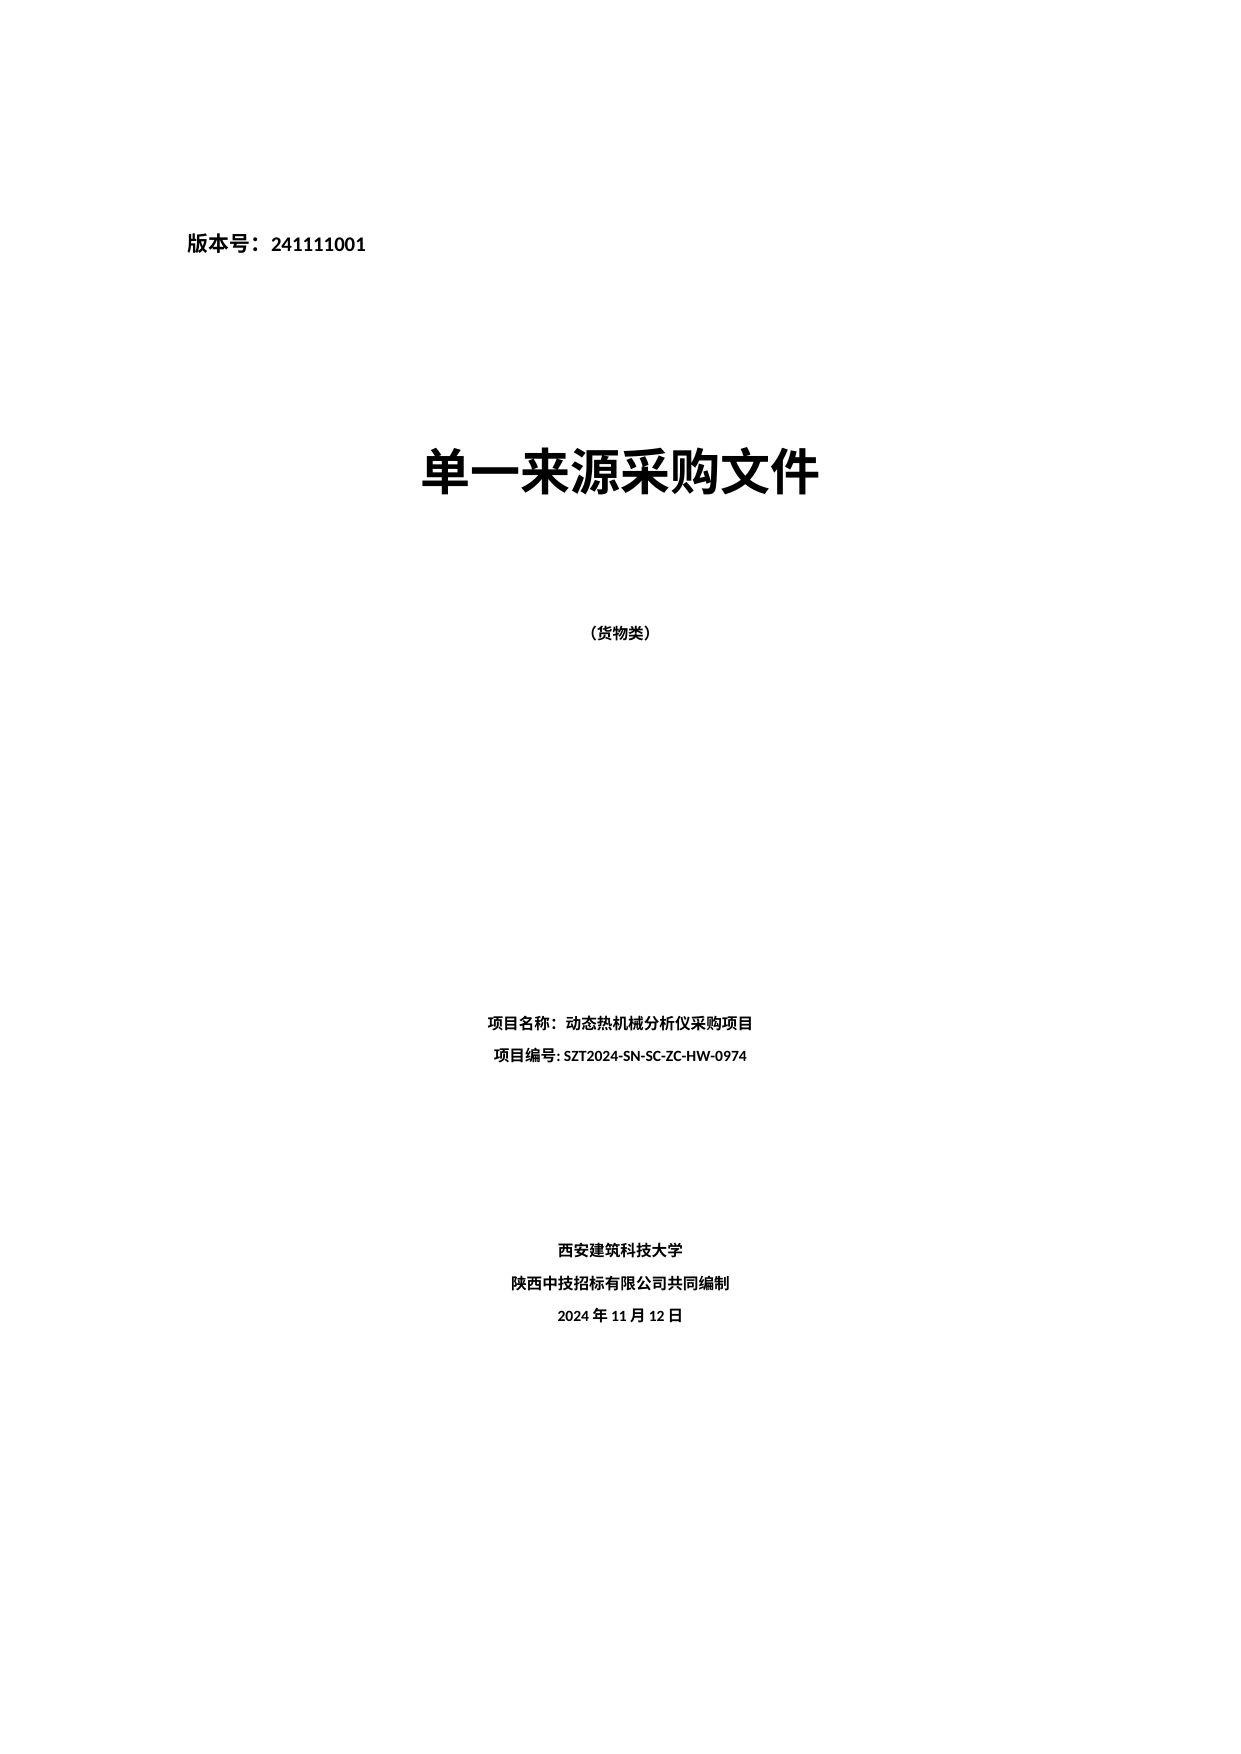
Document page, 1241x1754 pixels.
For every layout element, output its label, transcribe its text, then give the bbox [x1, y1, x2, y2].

text 项目编号: SZT2024-SN-SC-ZC-HW-0974 [187, 1039, 1053, 1234]
text （货物类） [187, 617, 1053, 1007]
text 版本号：241111001 [187, 227, 1053, 422]
text 单一来源采购文件 [187, 422, 1053, 617]
text 陕西中技招标有限公司共同编制 [187, 1267, 1053, 1299]
text 西安建筑科技大学 [187, 1234, 1053, 1267]
text 项目名称：动态热机械分析仪采购项目 [187, 1007, 1053, 1039]
text 2024年11月12日 [187, 1299, 1053, 1332]
